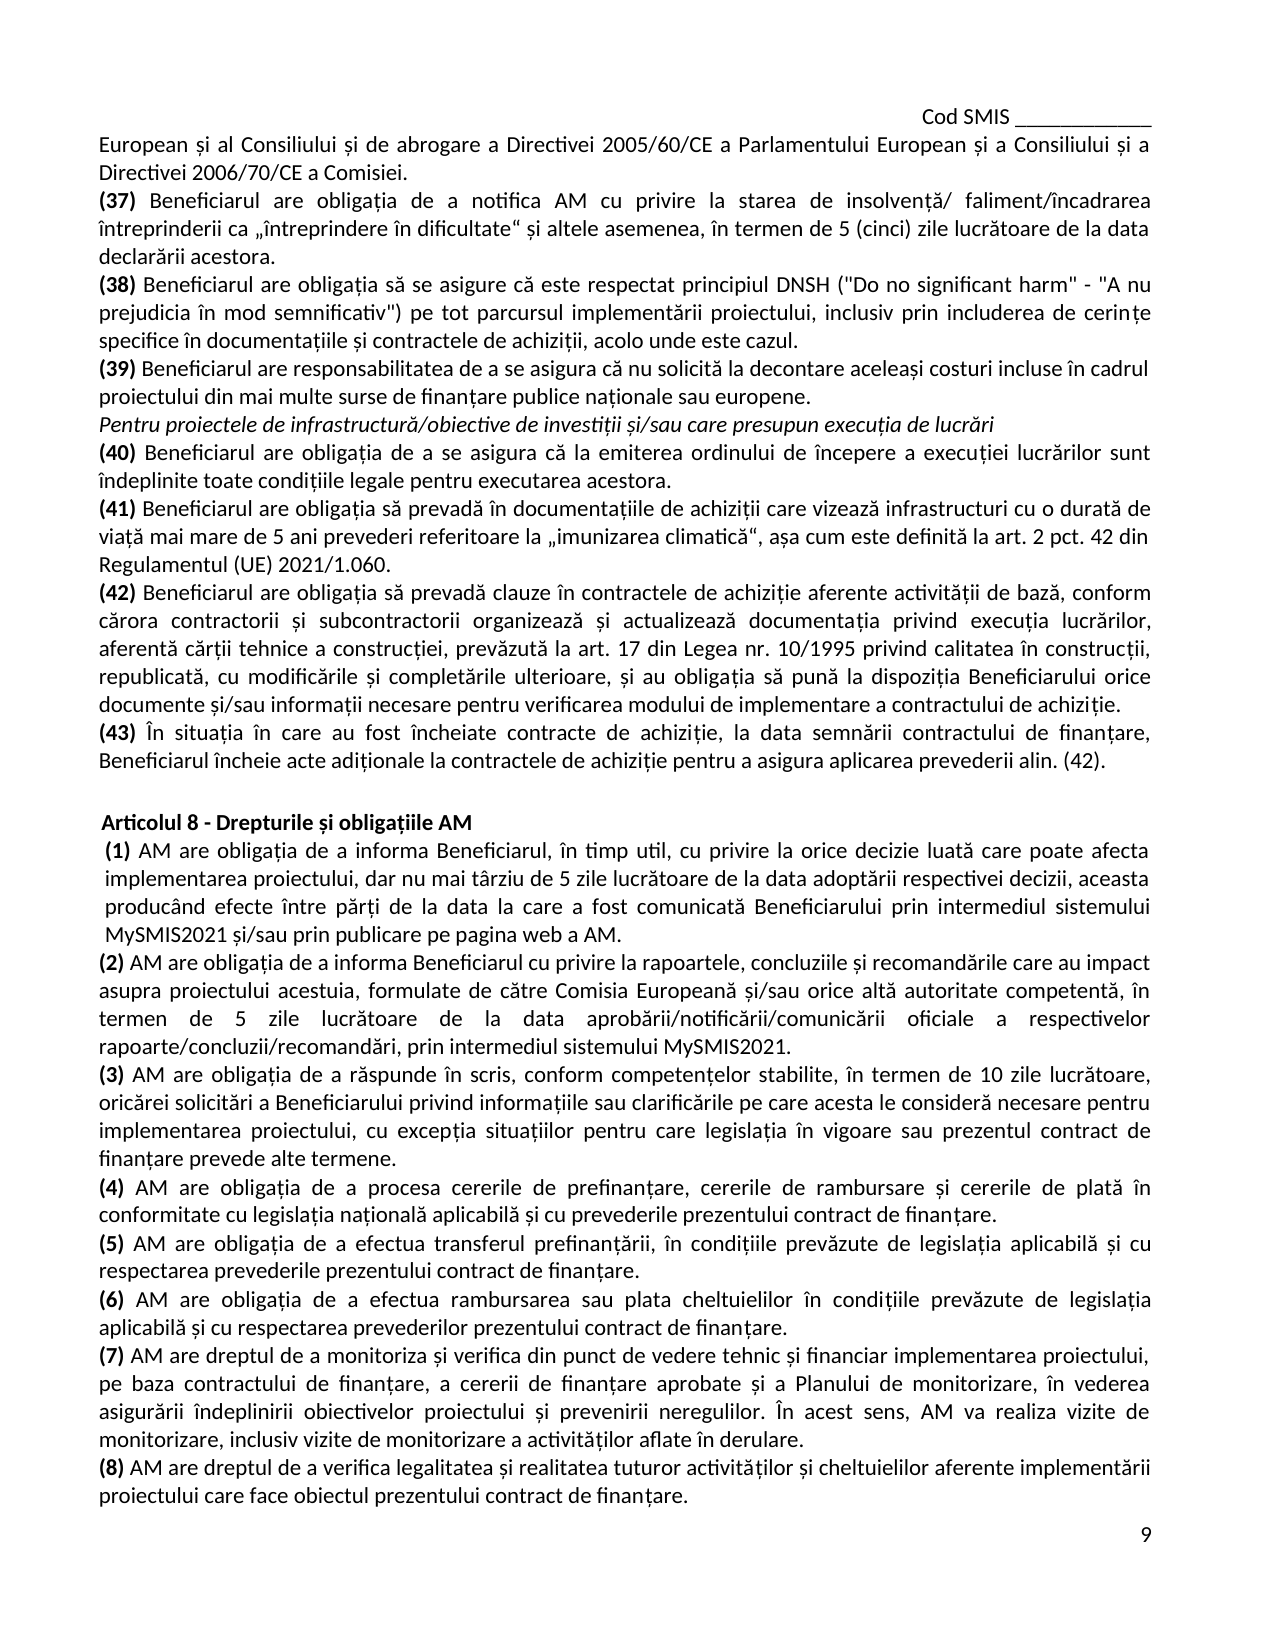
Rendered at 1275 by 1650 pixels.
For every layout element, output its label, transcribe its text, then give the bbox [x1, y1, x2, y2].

text Articolul 8 - Drepturile şi obligaţiile AM [75, 808, 1152, 836]
text (1) AM are obligaţia de a informa Beneficiarul, în timp util, cu privire la orice decizie luată care poate afecta implementarea proiectului, dar nu mai târziu de 5 zile lucrătoare de la data adoptării respectivei decizii, aceasta producând efecte între părţi de la data la care a fost comunicată Beneficiarului prin intermediul sistemului MySMIS2021 şi/sau prin publicare pe pagina web a AM. [104, 836, 1152, 948]
text (5) AM are obligaţia de a efectua transferul prefinanţării, în condiţiile prevăzute de legislaţia aplicabilă şi cu respectarea prevederile prezentului contract de finanţare. [98, 1229, 1152, 1285]
text (7) AM are dreptul de a monitoriza şi verifica din punct de vedere tehnic şi financiar implementarea proiectului, pe baza contractului de finanţare, a cererii de finanţare aprobate şi a Planului de monitorizare, în vederea asigurării îndeplinirii obiectivelor proiectului şi prevenirii neregulilor. În acest sens, AM va realiza vizite de monitorizare, inclusiv vizite de monitorizare a activităţilor aflate în derulare. [98, 1341, 1152, 1453]
text (39) Beneficiarul are responsabilitatea de a se asigura că nu solicită la decontare aceleaşi costuri incluse în cadrul proiectului din mai multe surse de finanţare publice naţionale sau europene. [98, 354, 1152, 410]
text (3) AM are obligaţia de a răspunde în scris, conform competenţelor stabilite, în termen de 10 zile lucrătoare, oricărei solicitări a Beneficiarului privind informaţiile sau clarificările pe care acesta le consideră necesare pentru implementarea proiectului, cu excepţia situaţiilor pentru care legislaţia în vigoare sau prezentul contract de finanţare prevede alte termene. [98, 1061, 1152, 1173]
text (43) În situaţia în care au fost încheiate contracte de achiziţie, la data semnării contractului de finanţare, Beneficiarul încheie acte adiţionale la contractele de achiziţie pentru a asigura aplicarea prevederii alin. (42). [98, 718, 1152, 774]
text (38) Beneficiarul are obligaţia să se asigure că este respectat principiul DNSH ("Do no significant harm" - "A nu prejudicia în mod semnificativ") pe tot parcursul implementării proiectului, inclusiv prin includerea de cerinţe specifice în documentaţiile şi contractele de achiziţii, acolo unde este cazul. [98, 270, 1152, 354]
text (4) AM are obligaţia de a procesa cererile de prefinanţare, cererile de rambursare şi cererile de plată în conformitate cu legislaţia naţională aplicabilă şi cu prevederile prezentului contract de finanţare. [98, 1173, 1152, 1229]
text (42) Beneficiarul are obligaţia să prevadă clauze în contractele de achiziţie aferente activităţii de bază, conform cărora contractorii şi subcontractorii organizează şi actualizează documentaţia privind execuţia lucrărilor, aferentă cărţii tehnice a construcţiei, prevăzută la art. 17 din Legea nr. 10/1995 privind calitatea în construcţii, republicată, cu modificările şi completările ulterioare, şi au obligaţia să pună la dispoziţia Beneficiarului orice documente şi/sau informaţii necesare pentru verificarea modului de implementare a contractului de achiziţie. [98, 578, 1152, 718]
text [98, 130, 1152, 186]
text (2) AM are obligaţia de a informa Beneficiarul cu privire la rapoartele, concluziile şi recomandările care au impact asupra proiectului acestuia, formulate de către Comisia Europeană şi/sau orice altă autoritate competentă, în termen de 5 zile lucrătoare de la data aprobării/notificării/comunicării oficiale a respectivelor rapoarte/concluzii/recomandări, prin intermediul sistemului MySMIS2021. [98, 948, 1152, 1061]
text (37) Beneficiarul are obligaţia de a notifica AM cu privire la starea de insolvenţă/ faliment/încadrarea întreprinderii ca „întreprindere în dificultate“ şi altele asemenea, în termen de 5 (cinci) zile lucrătoare de la data declarării acestora. [98, 186, 1152, 270]
text (6) AM are obligaţia de a efectua rambursarea sau plata cheltuielilor în condiţiile prevăzute de legislaţia aplicabilă şi cu respectarea prevederilor prezentului contract de finanţare. [98, 1285, 1152, 1341]
text (8) AM are dreptul de a verifica legalitatea şi realitatea tuturor activităţilor şi cheltuielilor aferente implementării proiectului care face obiectul prezentului contract de finanţare. [98, 1453, 1152, 1509]
text Pentru proiectele de infrastructură/obiective de investiţii şi/sau care presupun execuţia de lucrări [98, 410, 1152, 438]
text (40) Beneficiarul are obligaţia de a se asigura că la emiterea ordinului de începere a execuţiei lucrărilor sunt îndeplinite toate condiţiile legale pentru executarea acestora. [98, 438, 1152, 494]
text (41) Beneficiarul are obligaţia să prevadă în documentaţiile de achiziţii care vizează infrastructuri cu o durată de viaţă mai mare de 5 ani prevederi referitoare la „imunizarea climatică“, aşa cum este definită la art. 2 pct. 42 din Regulamentul (UE) 2021/1.060. [98, 494, 1152, 578]
